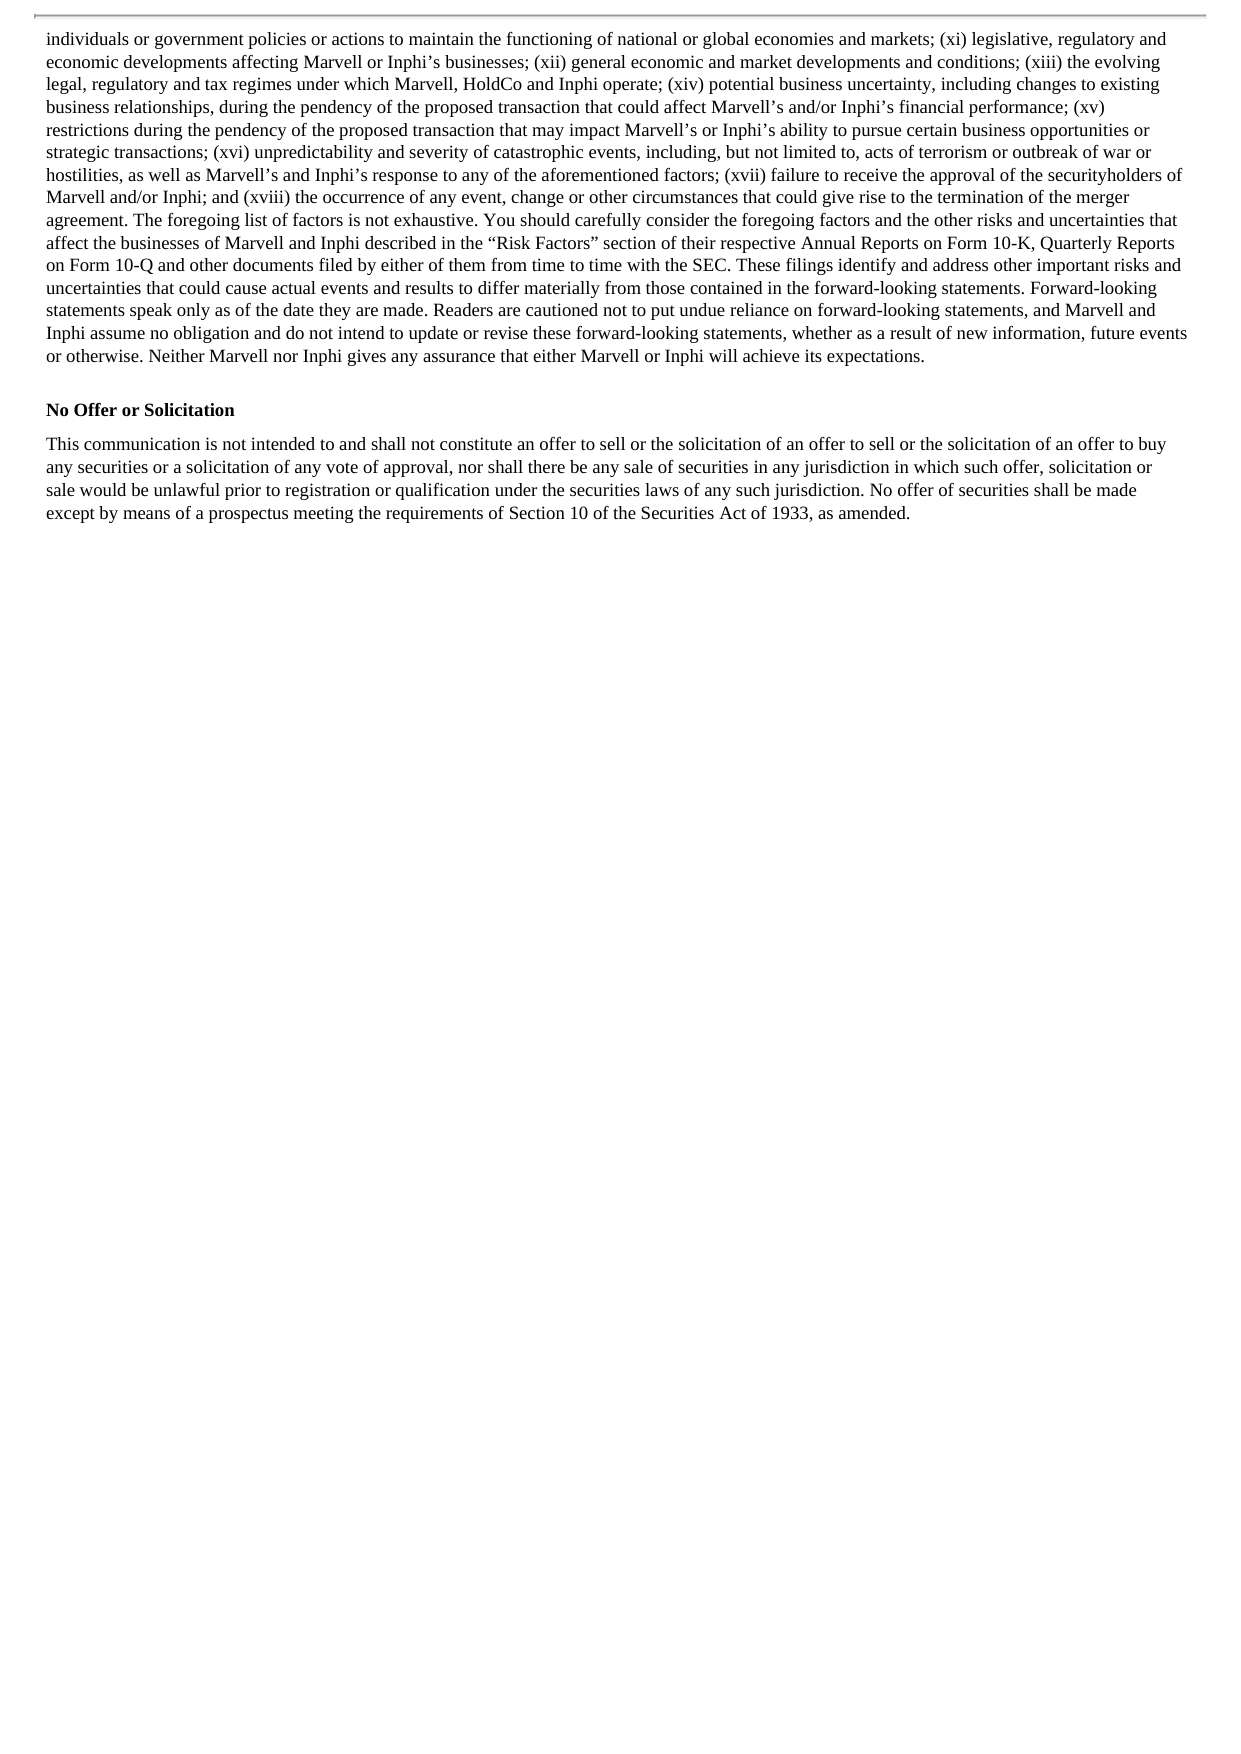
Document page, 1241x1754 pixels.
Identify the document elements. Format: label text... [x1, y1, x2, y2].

text No Offer or Solicitation [46, 398, 1192, 420]
text individuals or government policies or actions to maintain the functioning of national or global economies and markets; (xi) legislative, regulatory and economic developments affecting Marvell or Inphi’s businesses; (xii) general economic and market developments and conditions; (xiii) the evolving legal, regulatory and tax regimes under which Marvell, HoldCo and Inphi operate; (xiv) potential business uncertainty, including changes to existing business relationships, during the pendency of the proposed transaction that could affect Marvell’s and/or Inphi’s financial performance; (xv) restrictions during the pendency of the proposed transaction that may impact Marvell’s or Inphi’s ability to pursue certain business opportunities or strategic transactions; (xvi) unpredictability and severity of catastrophic events, including, but not limited to, acts of terrorism or outbreak of war or hostilities, as well as Marvell’s and Inphi’s response to any of the aforementioned factors; (xvii) failure to receive the approval of the securityholders of Marvell and/or Inphi; and (xviii) the occurrence of any event, change or other circumstances that could give rise to the termination of the merger agreement. The foregoing list of factors is not exhaustive. You should carefully consider the foregoing factors and the other risks and uncertainties that affect the businesses of Marvell and Inphi described in the “Risk Factors” section of their respective Annual Reports on Form 10-K, Quarterly Reports on Form 10-Q and other documents filed by either of them from time to time with the SEC. These filings identify and address other important risks and uncertainties that could cause actual events and results to differ materially from those contained in the forward-looking statements. Forward-looking statements speak only as of the date they are made. Readers are cautioned not to put undue reliance on forward-looking statements, and Marvell and Inphi assume no obligation and do not intend to update or revise these forward-looking statements, whether as a result of new information, future events or otherwise. Neither Marvell nor Inphi gives any assurance that either Marvell or Inphi will achieve its expectations. [46, 28, 1192, 366]
picture [34, 14, 1207, 19]
text This communication is not intended to and shall not constitute an offer to sell or the solicitation of an offer to sell or the solicitation of an offer to buy any securities or a solicitation of any vote of approval, nor shall there be any sale of securities in any jurisdiction in which such offer, solicitation or sale would be unlawful prior to registration or qualification under the securities laws of any such jurisdiction. No offer of securities shall be made except by means of a prospectus meeting the requirements of Section 10 of the Securities Act of 1933, as amended. [46, 433, 1186, 524]
